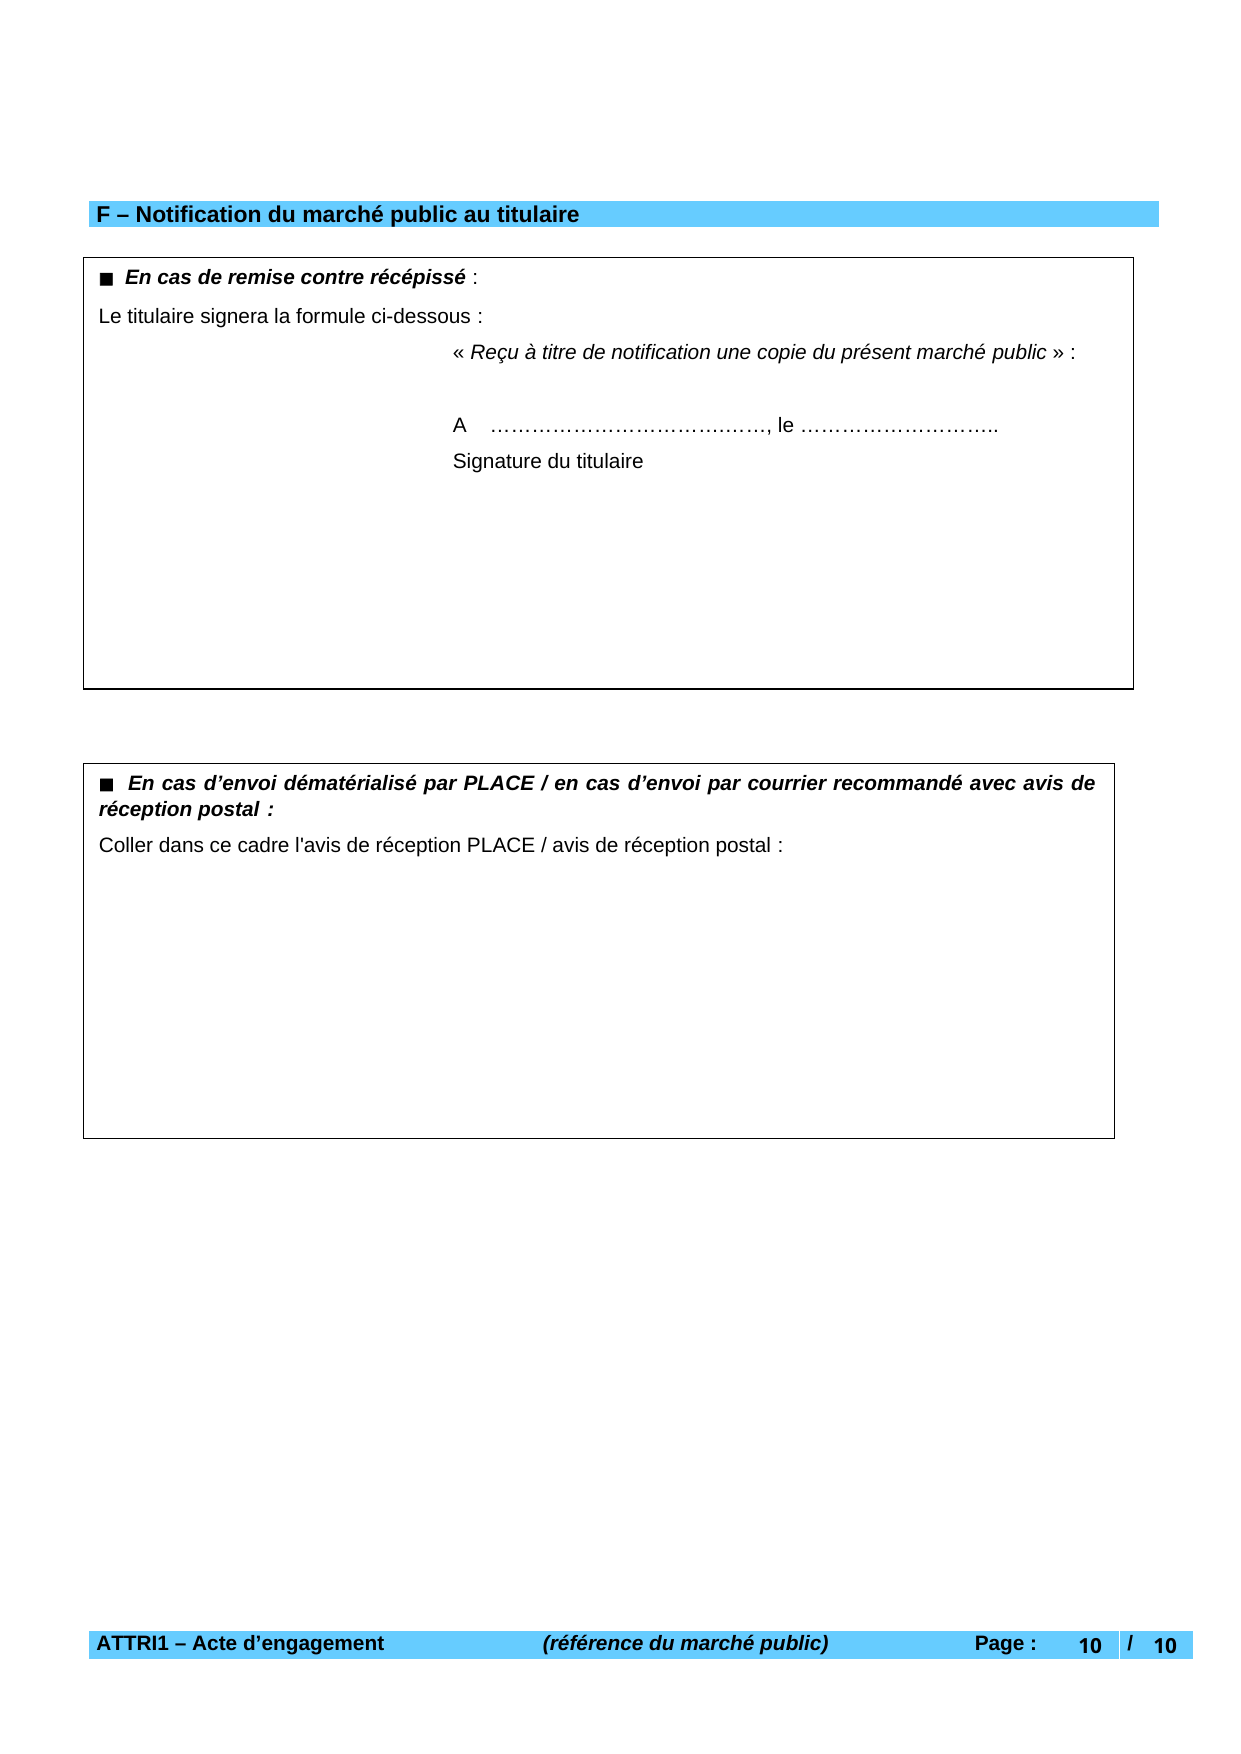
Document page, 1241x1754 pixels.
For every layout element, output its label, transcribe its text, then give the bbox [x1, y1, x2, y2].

table_header F – Notification du marché public au titulaire [89, 201, 1159, 227]
